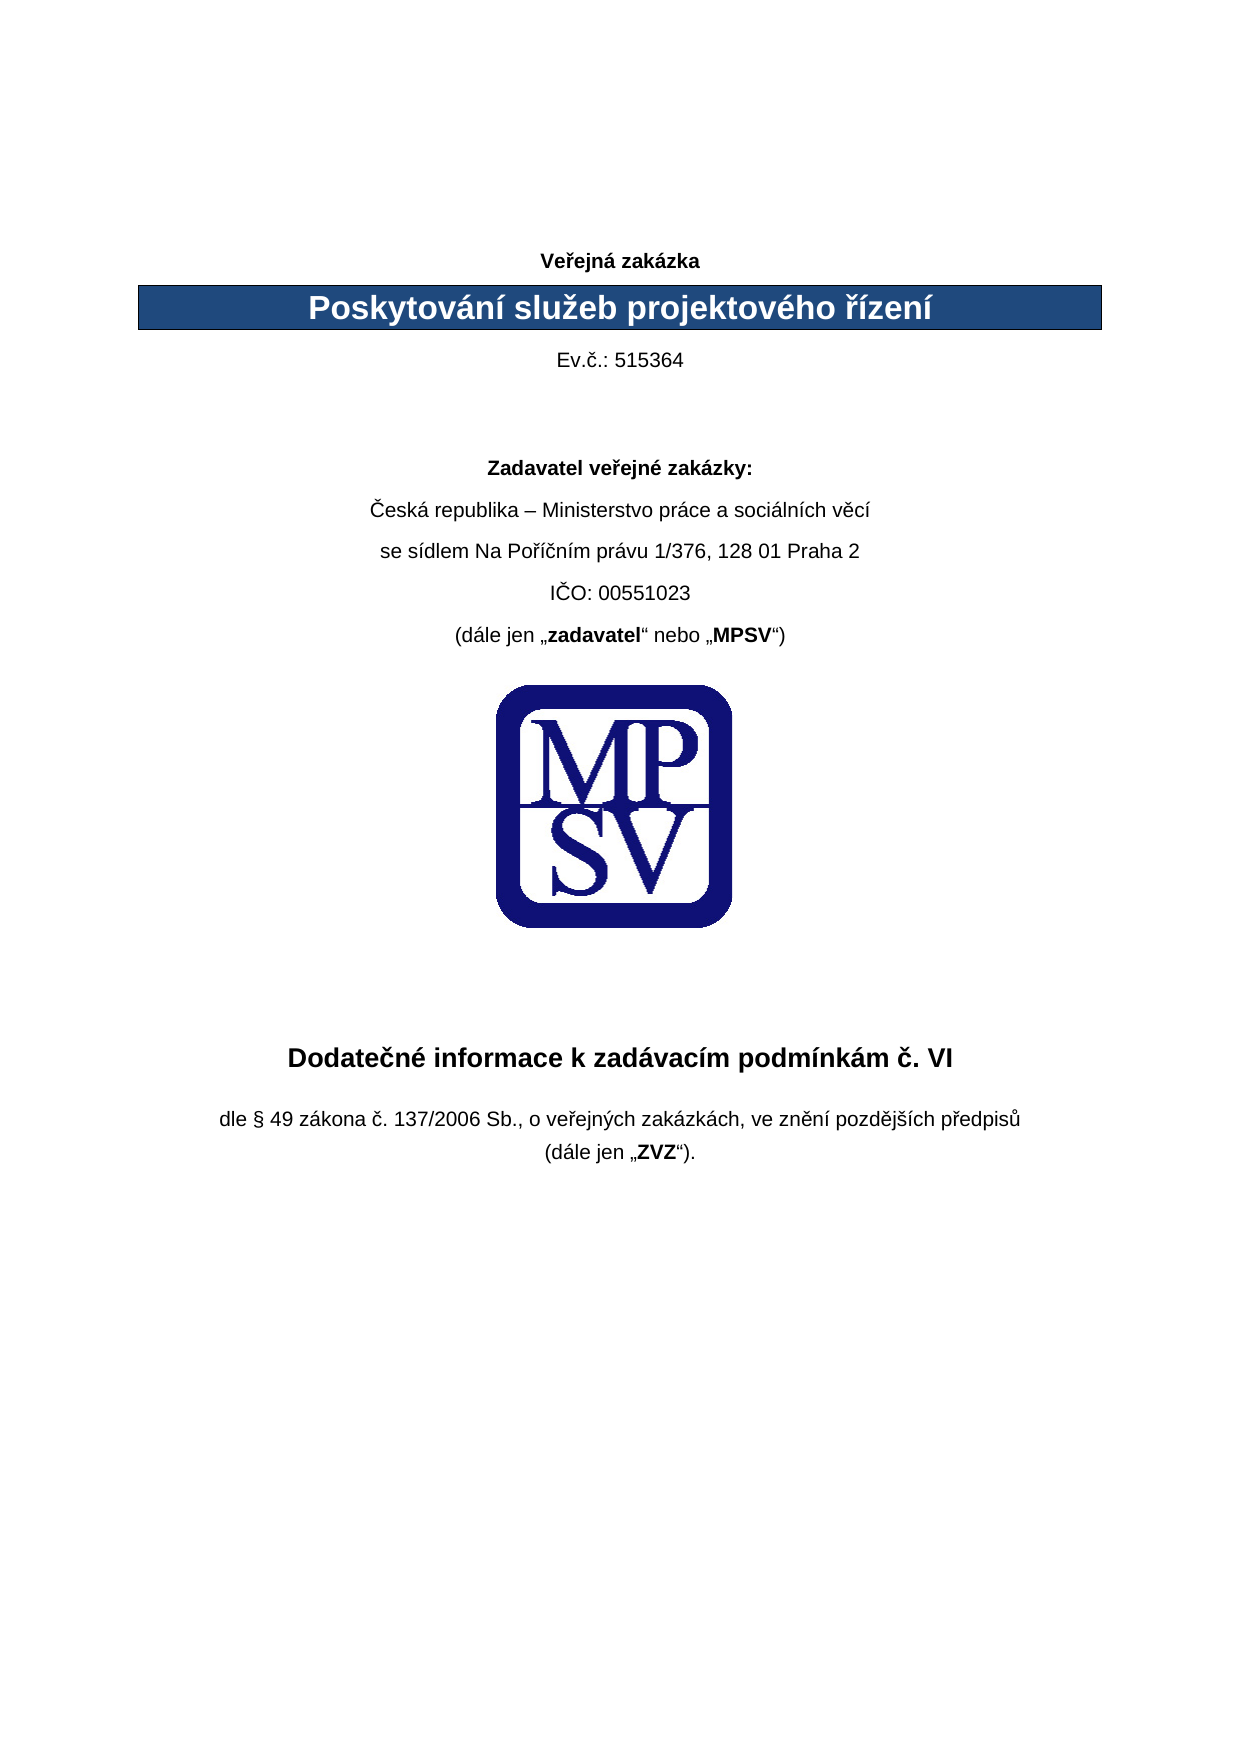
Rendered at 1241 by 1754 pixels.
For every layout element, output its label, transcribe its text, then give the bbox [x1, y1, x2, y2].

text (dále jen „zadavatel“ nebo „MPSV“) [148, 617, 1093, 646]
text Dodatečné informace k zadávacím podmínkám č. VI [148, 1042, 1093, 1073]
text Česká republika – Ministerstvo práce a sociálních věcí [148, 492, 1093, 521]
text dle § 49 zákona č. 137/2006 Sb., o veřejných zakázkách, ve znění pozdějších předpisů [148, 1097, 1093, 1131]
text Poskytování služeb projektového řízení [139, 286, 1101, 329]
text Veřejná zakázka [148, 243, 1093, 273]
text se sídlem Na Poříčním právu 1/376, 128 01 Praha 2 [148, 534, 1093, 563]
text Ev.č.: 515364 [148, 342, 1093, 371]
text IČO: 00551023 [148, 576, 1093, 605]
picture [496, 685, 733, 928]
text Zadavatel veřejné zakázky: [148, 451, 1093, 480]
text (dále jen „ZVZ“). [148, 1131, 1093, 1164]
